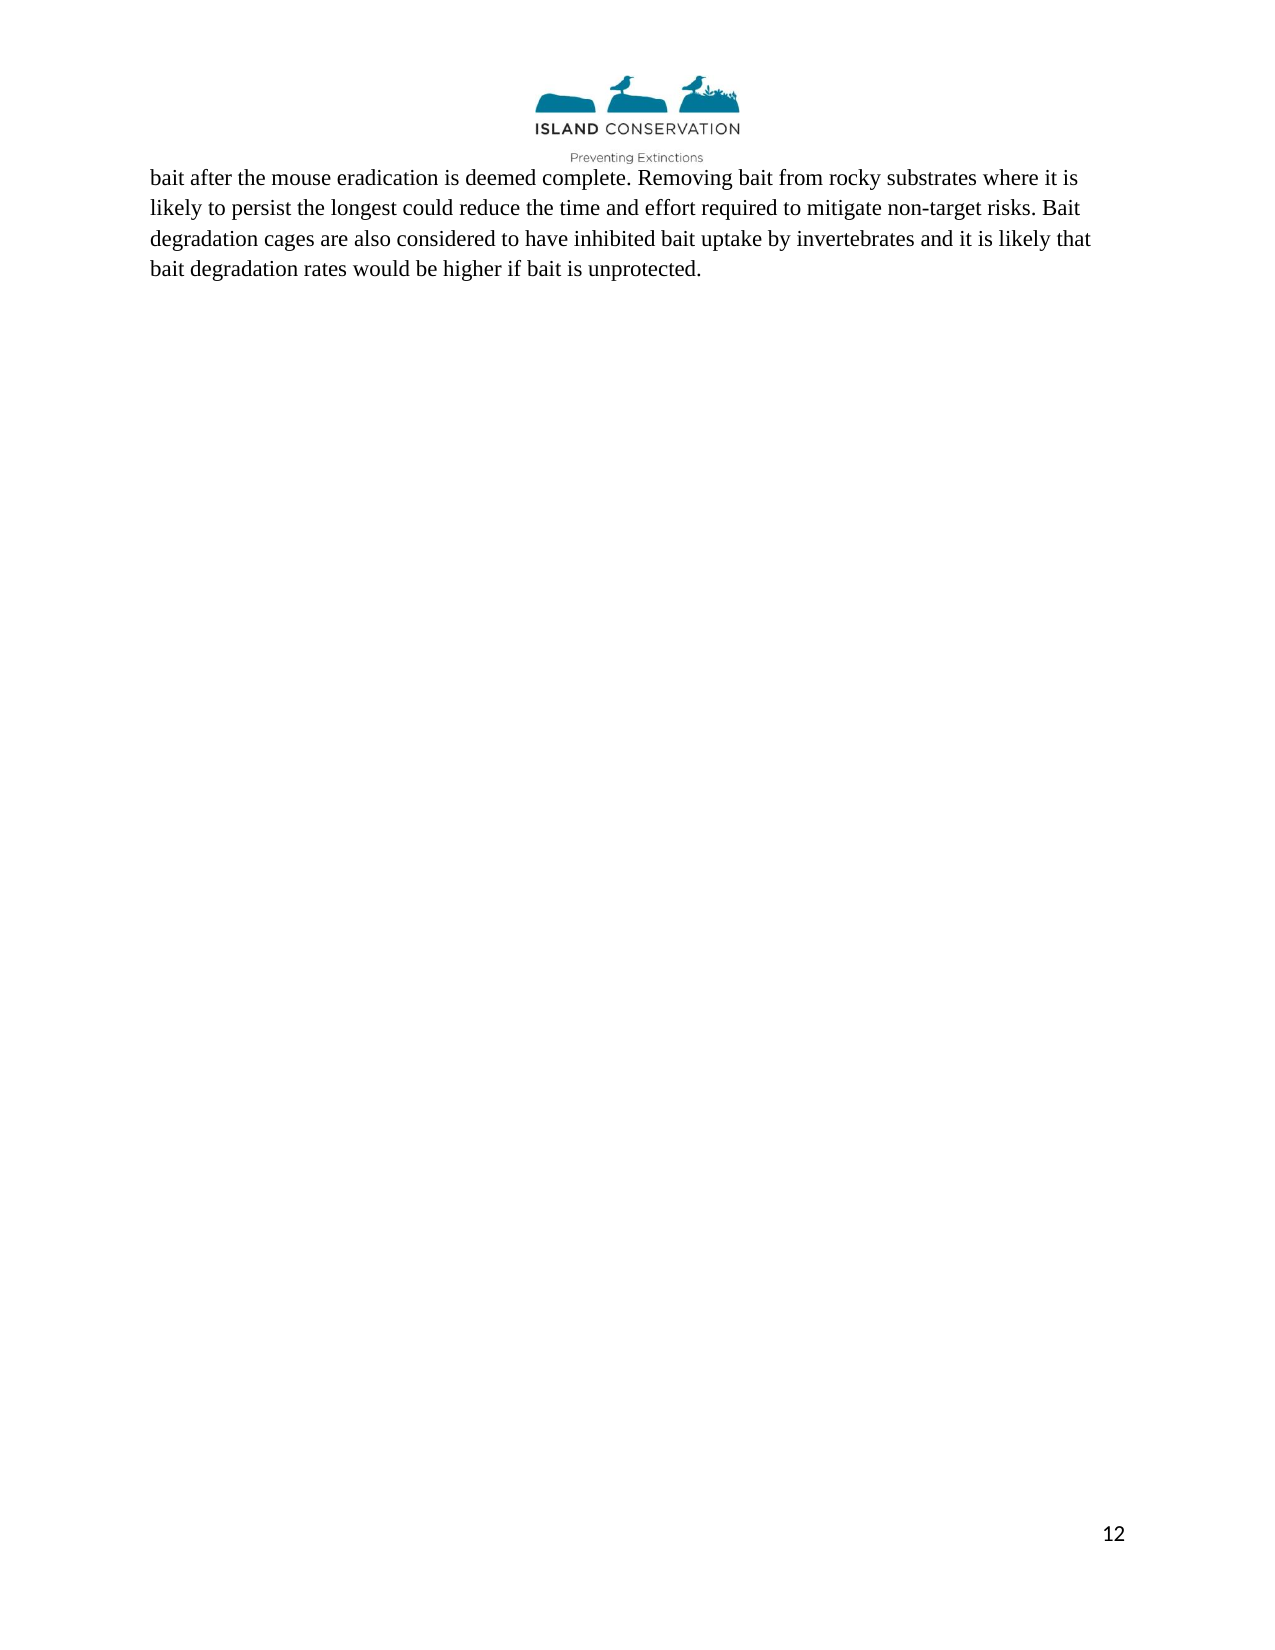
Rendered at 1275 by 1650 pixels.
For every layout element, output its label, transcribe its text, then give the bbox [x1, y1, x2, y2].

text bait after the mouse eradication is deemed complete. Removing bait from rocky substrates where it is likely to persist the longest could reduce the time and effort required to mitigate non-target risks. Bait degradation cages are also considered to have inhibited bait uptake by invertebrates and it is likely that bait degradation rates would be higher if bait is unprotected. [150, 164, 1125, 281]
picture [535, 75, 740, 165]
